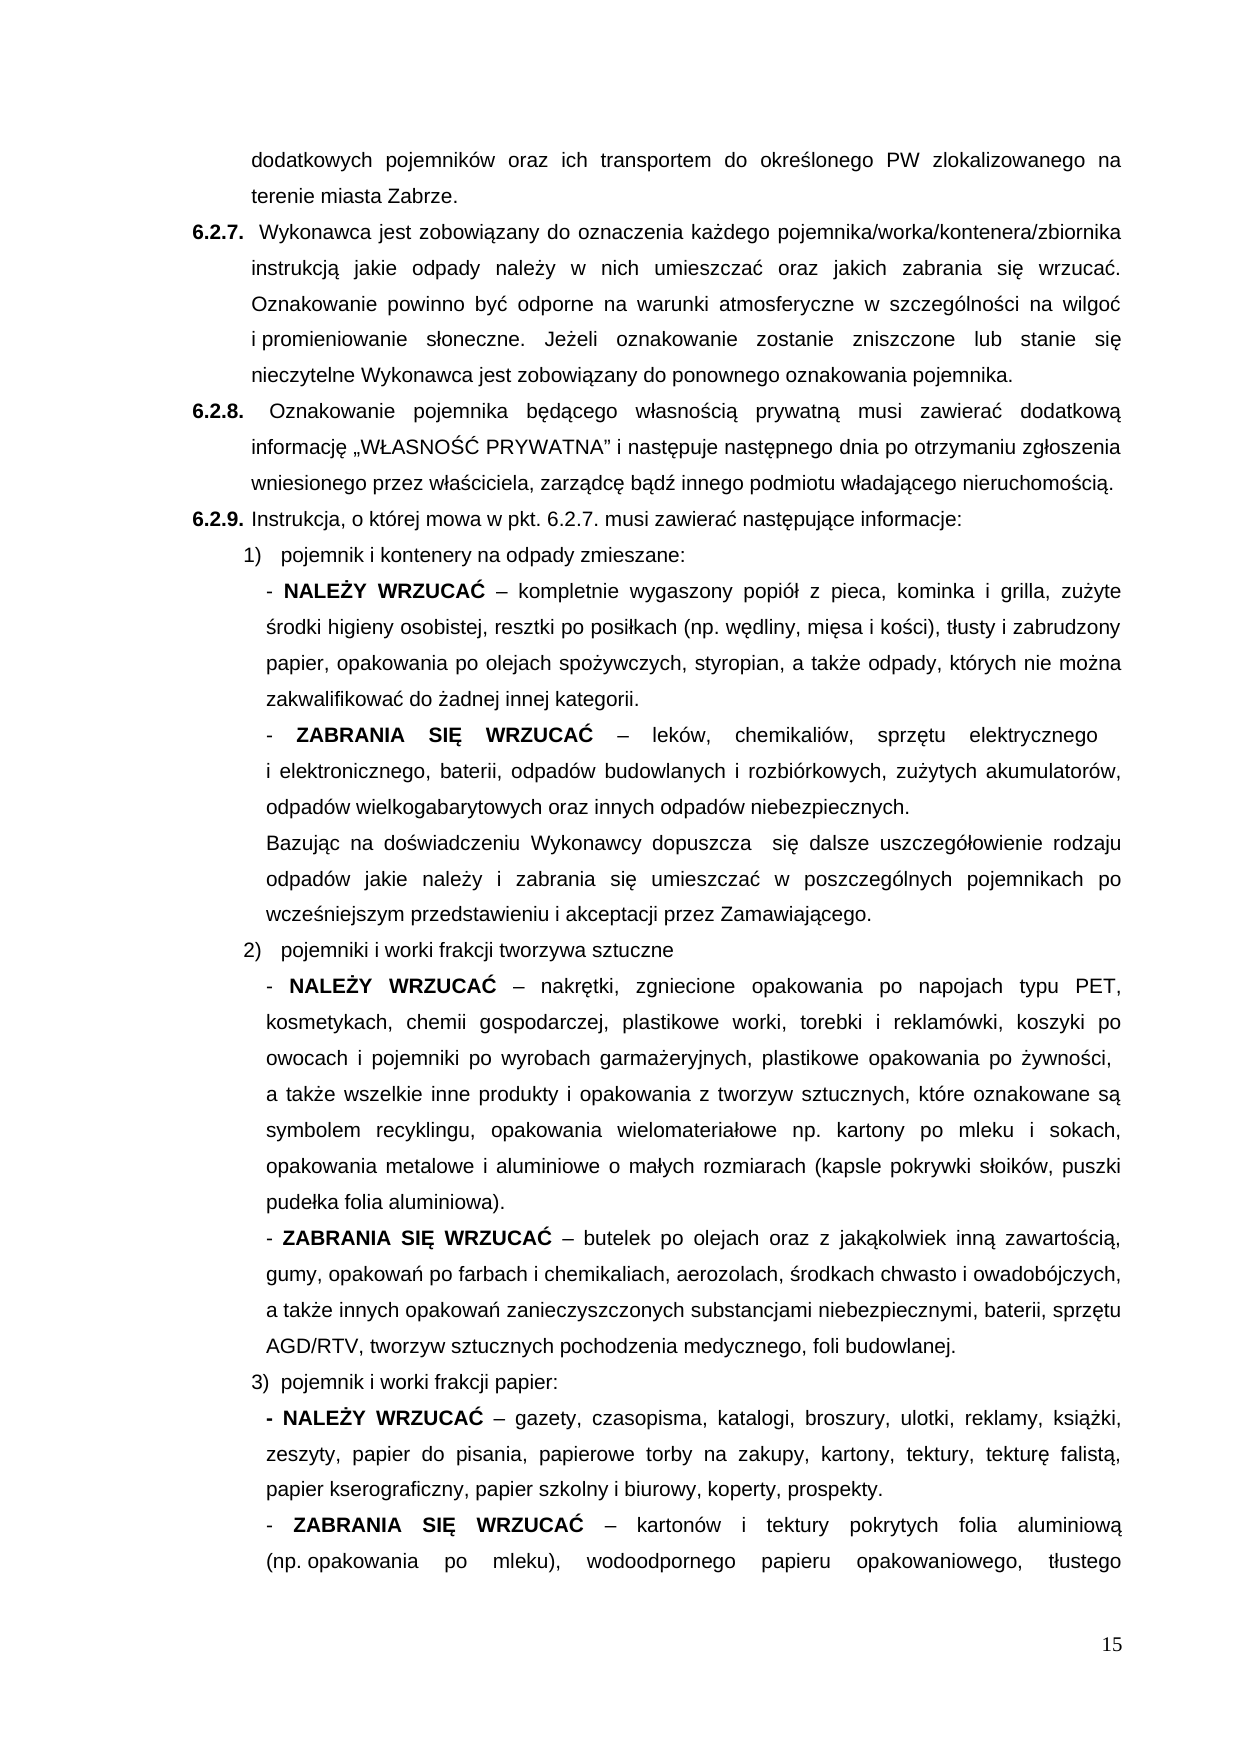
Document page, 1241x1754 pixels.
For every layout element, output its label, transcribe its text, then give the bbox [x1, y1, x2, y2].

list - ZABRANIA SIĘ WRZUCAĆ – butelek po olejach oraz z jakąkolwiek inną zawartością, gumy, opakowań po farbach i chemikaliach, aerozolach, środkach chwasto i owadobójczych, a także innych opakowań zanieczyszczonych substancjami niebezpiecznymi, baterii, sprzętu AGD/RTV, tworzyw sztucznych pochodzenia medycznego, foli budowlanej. [266, 1226, 1122, 1357]
list pojemnik i worki frakcji papier: [251, 1369, 1122, 1393]
list pojemnik i kontenery na odpady zmieszane: [243, 543, 1122, 567]
list Wykonawca jest zobowiązany do oznaczenia każdego pojemnika/worka/kontenera/zbiornika instrukcją jakie odpady należy w nich umieszczać oraz jakich zabrania się wrzucać. Oznakowanie powinno być odporne na warunki atmosferyczne w szczególności na wilgoć i promieniowanie słoneczne. Jeżeli oznakowanie zostanie zniszczone lub stanie się nieczytelne Wykonawca jest zobowiązany do ponownego oznakowania pojemnika. [192, 219, 1122, 387]
list Oznakowanie pojemnika będącego własnością prywatną musi zawierać dodatkową informację „WŁASNOŚĆ PRYWATNA” i następuje następnego dnia po otrzymaniu zgłoszenia wniesionego przez właściciela, zarządcę bądź innego podmiotu władającego nieruchomością. [192, 399, 1122, 495]
list - NALEŻY WRZUCAĆ – gazety, czasopisma, katalogi, broszury, ulotki, reklamy, książki, zeszyty, papier do pisania, papierowe torby na zakupy, kartony, tektury, tekturę falistą, papier kserograficzny, papier szkolny i biurowy, koperty, prospekty. [266, 1405, 1122, 1501]
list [266, 1513, 1122, 1573]
list pojemniki i worki frakcji tworzywa sztuczne [243, 938, 1122, 962]
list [192, 148, 1122, 207]
list Bazując na doświadczeniu Wykonawcy dopuszcza się dalsze uszczegółowienie rodzaju odpadów jakie należy i zabrania się umieszczać w poszczególnych pojemnikach po wcześniejszym przedstawieniu i akceptacji przez Zamawiającego. [266, 830, 1122, 926]
list - ZABRANIA SIĘ WRZUCAĆ – leków, chemikaliów, sprzętu elektrycznego i elektronicznego, baterii, odpadów budowlanych i rozbiórkowych, zużytych akumulatorów, odpadów wielkogabarytowych oraz innych odpadów niebezpiecznych. [266, 723, 1122, 818]
list - NALEŻY WRZUCAĆ – nakrętki, zgniecione opakowania po napojach typu PET, kosmetykach, chemii gospodarczej, plastikowe worki, torebki i reklamówki, koszyki po owocach i pojemniki po wyrobach garmażeryjnych, plastikowe opakowania po żywności, a także wszelkie inne produkty i opakowania z tworzyw sztucznych, które oznakowane są symbolem recyklingu, opakowania wielomateriałowe np. kartony po mleku i sokach, opakowania metalowe i aluminiowe o małych rozmiarach (kapsle pokrywki słoików, puszki pudełka folia aluminiowa). [266, 974, 1122, 1214]
list - NALEŻY WRZUCAĆ – kompletnie wygaszony popiół z pieca, kominka i grilla, zużyte środki higieny osobistej, resztki po posiłkach (np. wędliny, mięsa i kości), tłusty i zabrudzony papier, opakowania po olejach spożywczych, styropian, a także odpady, których nie można zakwalifikować do żadnej innej kategorii. [266, 579, 1122, 711]
list Instrukcja, o której mowa w pkt. 6.2.7. musi zawierać następujące informacje: [192, 507, 1122, 531]
